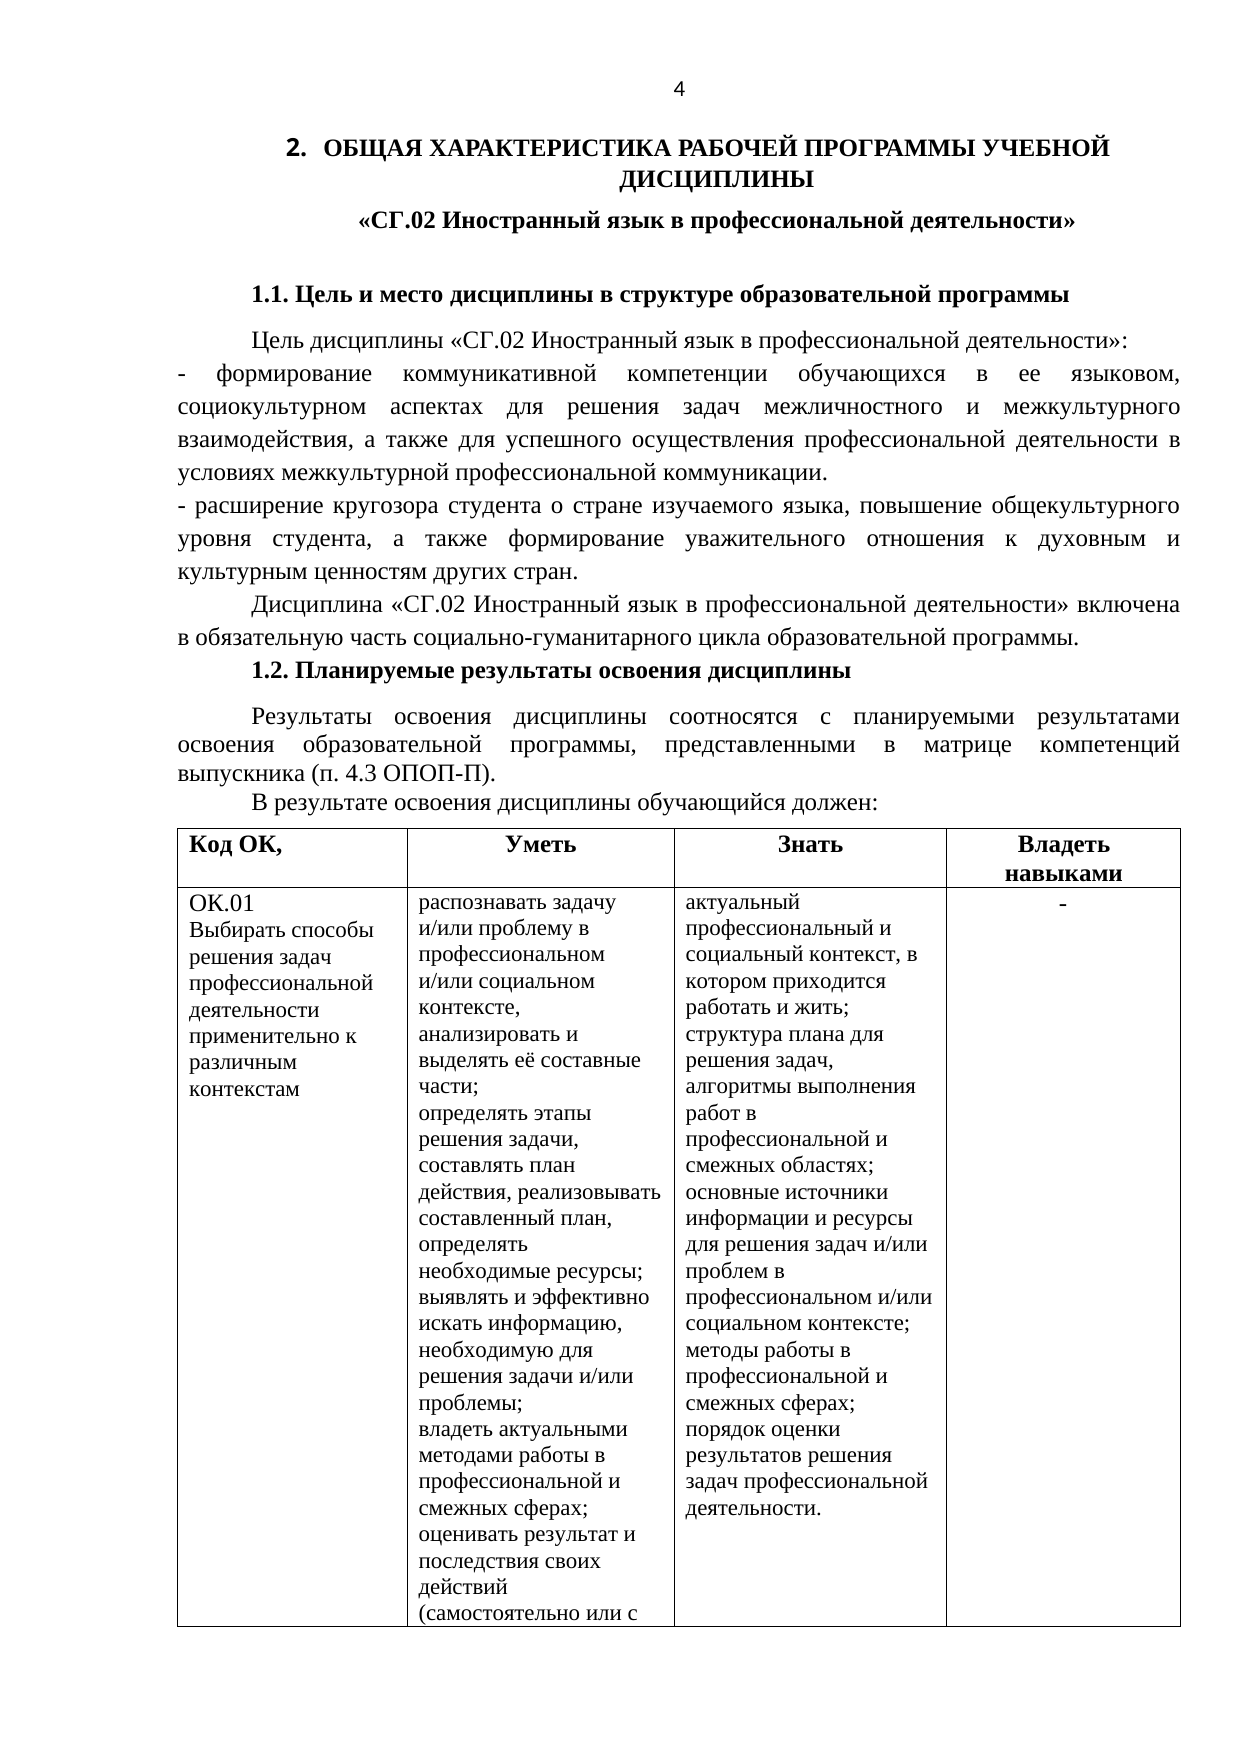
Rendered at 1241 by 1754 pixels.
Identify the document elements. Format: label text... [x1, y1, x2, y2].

table_cell - [947, 888, 1180, 1626]
text Результаты освоения дисциплины соотносятся с планируемыми результатами освоения образовательной программы, представленными в матрице компетенций выпускника (п. 4.3 ОПОП-П). [177, 701, 1181, 787]
text Цель дисциплины «СГ.02 Иностранный язык в профессиональной деятельности»: [177, 325, 1181, 354]
text - расширение кругозора студента о стране изучаемого языка, повышение общекультурного уровня студента, а также формирование уважительного отношения к духовным и культурным ценностям других стран. [177, 490, 1181, 585]
table_header Уметь [408, 829, 674, 887]
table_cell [178, 888, 407, 1626]
text «СГ.02 Иностранный язык в профессиональной деятельности» [252, 205, 1181, 234]
text 1.2. Планируемые результаты освоения дисциплины [177, 655, 1181, 684]
table_header Код ОК, [178, 829, 407, 887]
text В результате освоения дисциплины обучающийся должен: [177, 787, 1181, 816]
text Дисциплина «СГ.02 Иностранный язык в профессиональной деятельности» включена в обязательную часть социально-гуманитарного цикла образовательной программы. [177, 589, 1181, 651]
list Общая характеристика РАБОЧЕЙ ПРОГРАММЫ УЧЕБНОЙ ДИСЦИПЛИНЫ [215, 130, 1181, 193]
table_header Владеть навыками [947, 829, 1180, 887]
text 1.1. Цель и место дисциплины в структуре образовательной программы [177, 279, 1181, 308]
text - формирование коммуникативной компетенции обучающихся в ее языковом, социокультурном аспектах для решения задач межличностного и межкультурного взаимодействия, а также для успешного осуществления профессиональной деятельности в условиях межкультурной профессиональной коммуникации. [177, 358, 1181, 486]
table_header Знать [675, 829, 946, 887]
